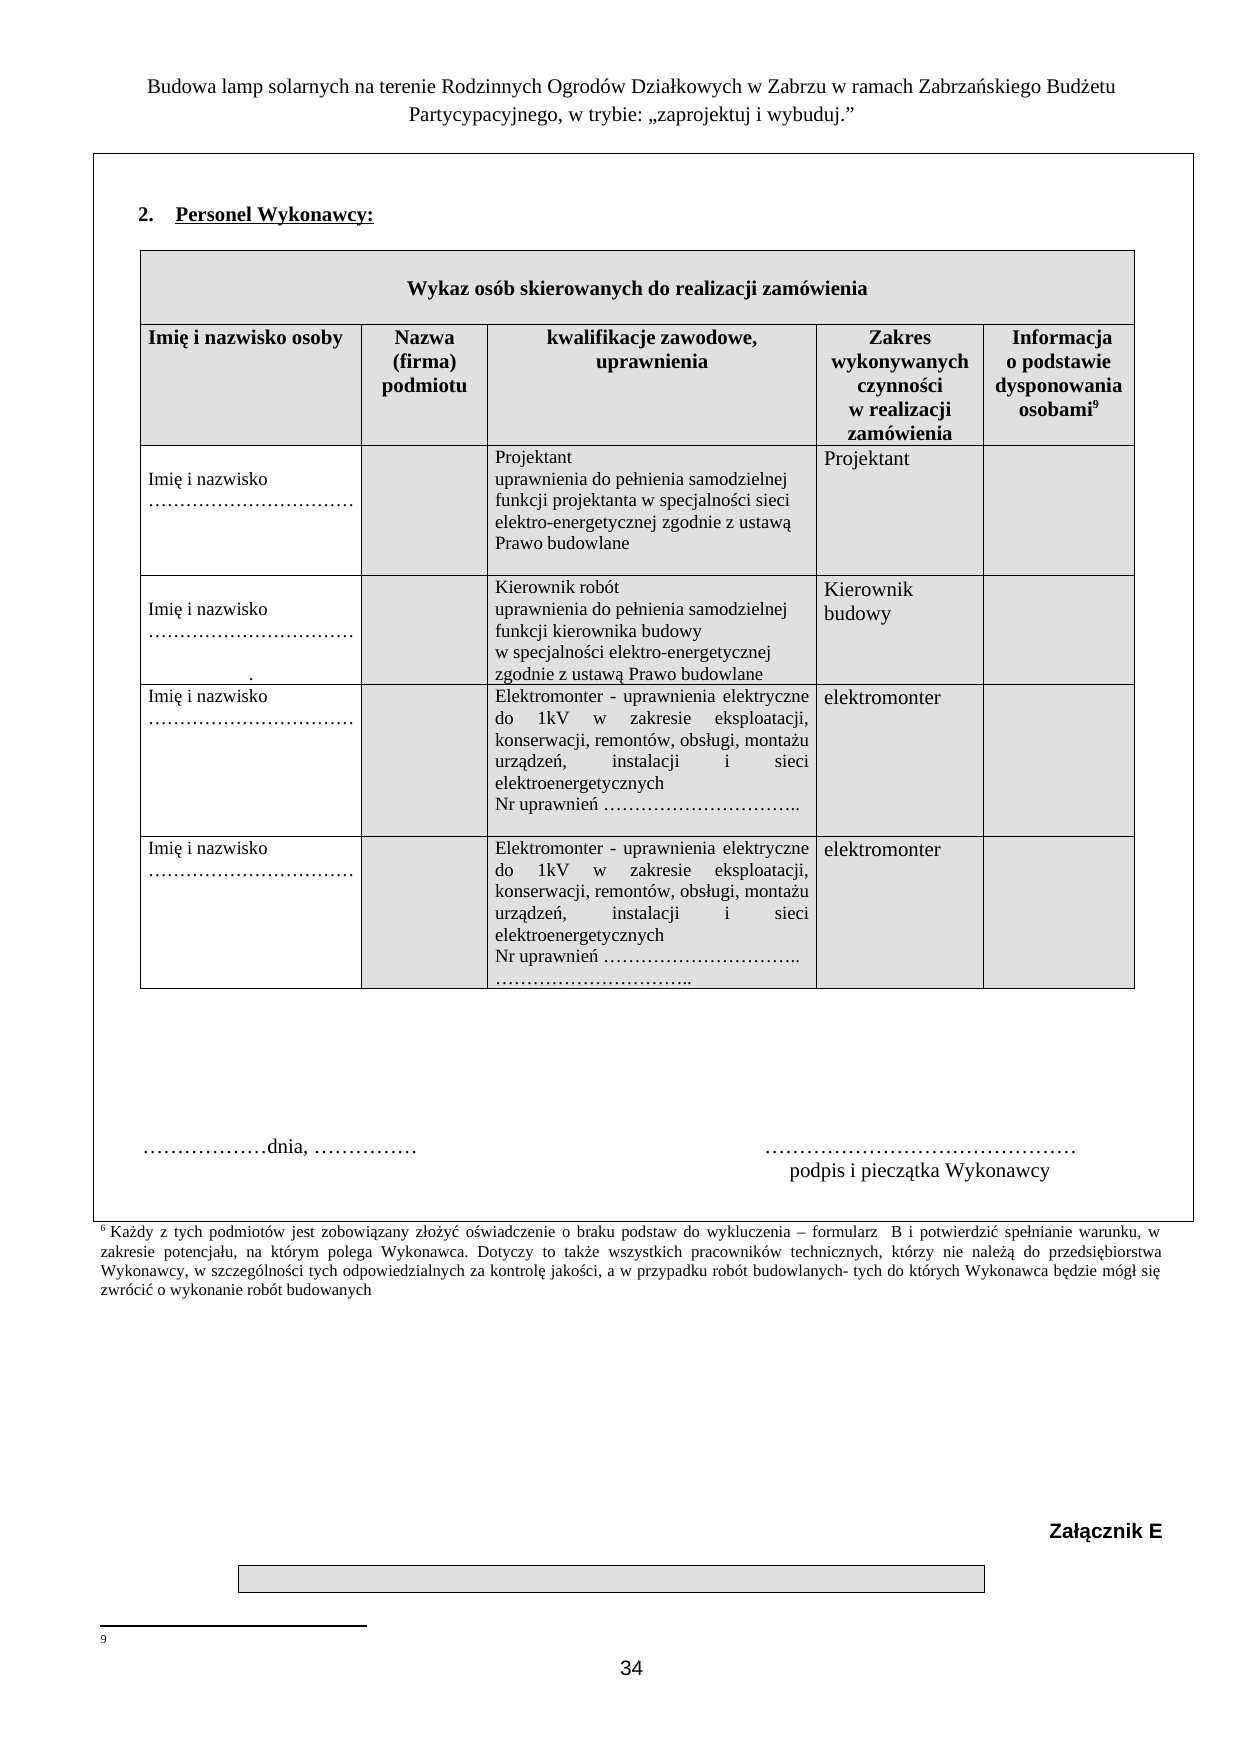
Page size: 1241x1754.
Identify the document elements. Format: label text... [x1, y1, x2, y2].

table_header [239, 1566, 984, 1592]
text Załącznik E [100, 1519, 1162, 1543]
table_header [94, 154, 1193, 1221]
text 6 Każdy z tych podmiotów jest zobowiązany złożyć oświadczenie o braku podstaw do wykluczenia – formularz B i potwierdzić spełnianie warunku, w zakresie potencjału, na którym polega Wykonawca. Dotyczy to także wszystkich pracowników technicznych, którzy nie należą do przedsiębiorstwa Wykonawcy, w szczególności tych odpowiedzialnych za kontrolę jakości, a w przypadku robót budowlanych- tych do których Wykonawca będzie mógł się zwrócić o wykonanie robót budowanych [100, 1222, 1162, 1299]
